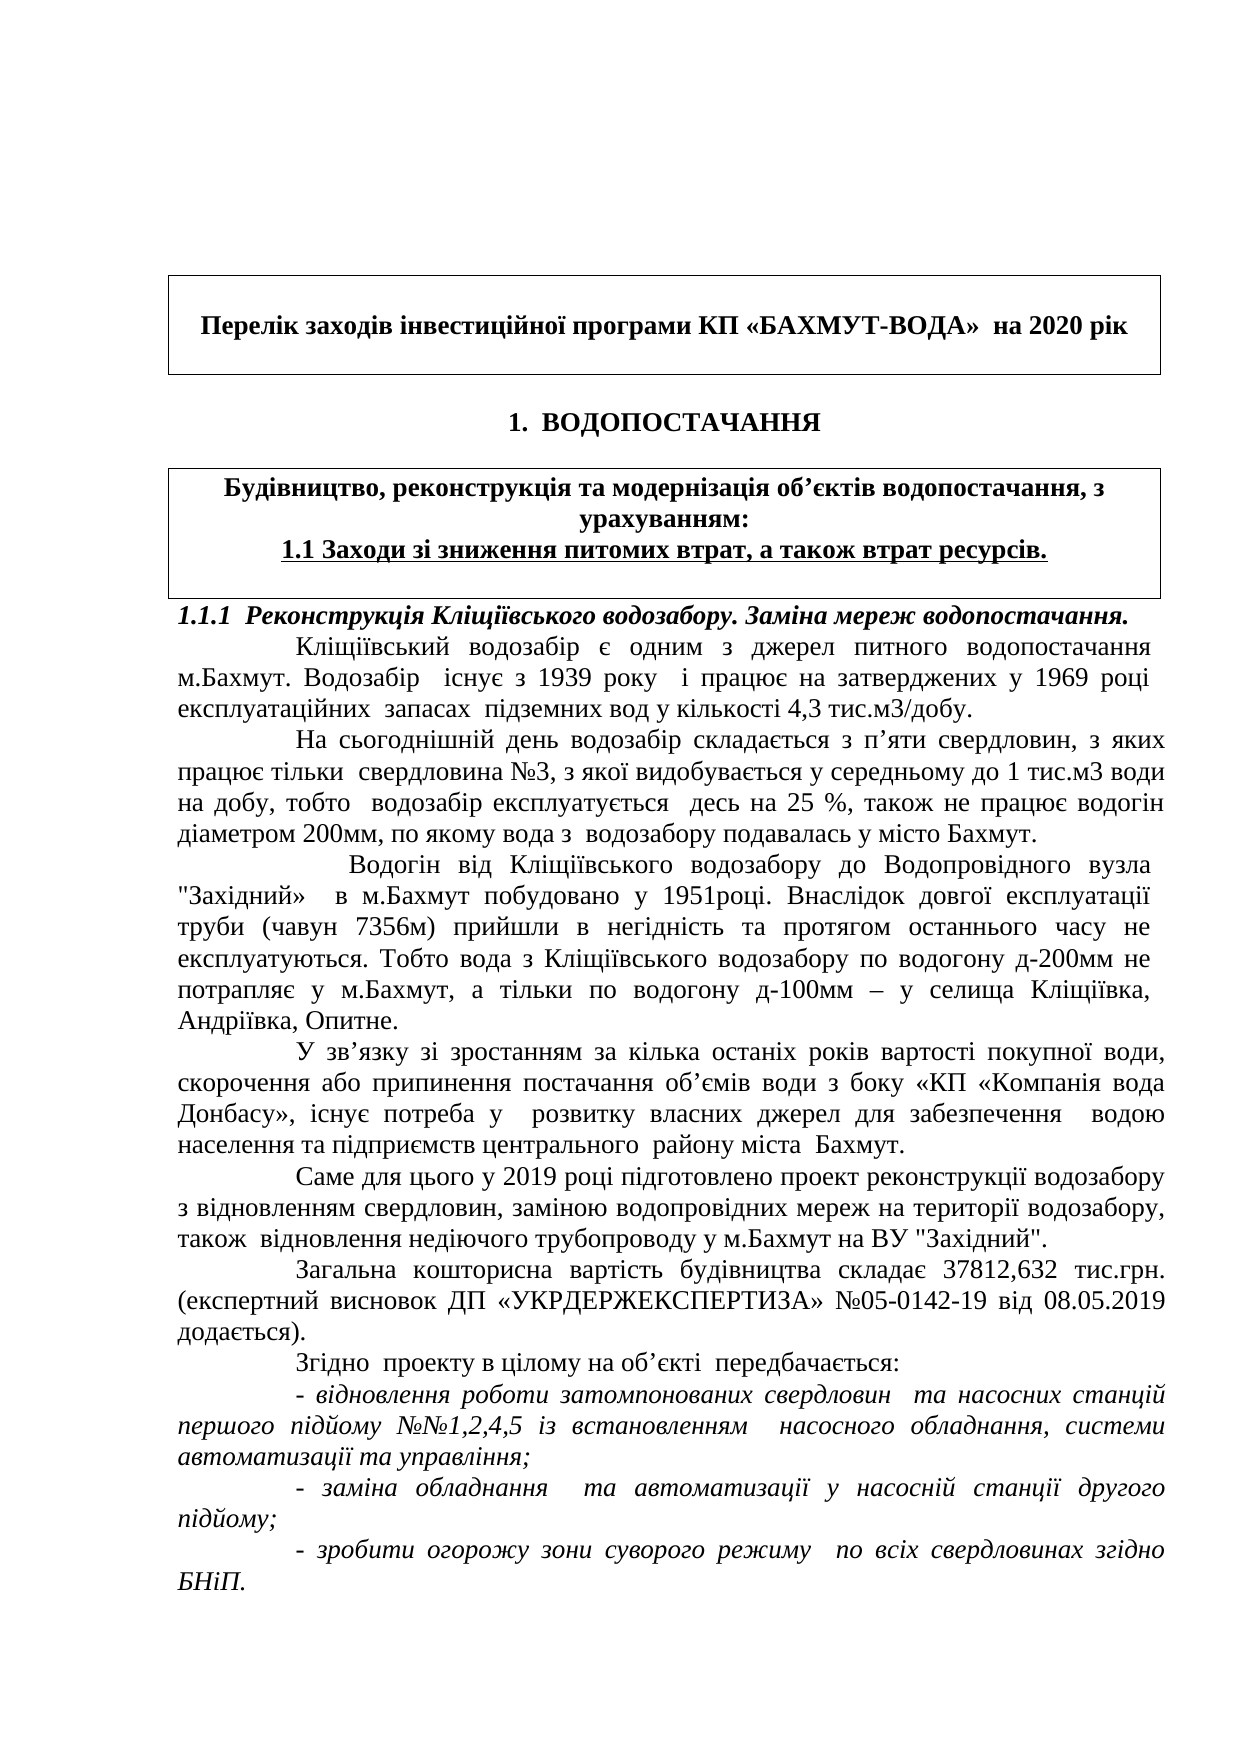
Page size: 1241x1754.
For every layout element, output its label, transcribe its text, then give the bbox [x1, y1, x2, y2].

text Загальна кошторисна вартість будівництва складає 37812,632 тис.грн. (експертний висновок ДП «УКРДЕРЖЕКСПЕРТИЗА» №05-0142-19 від 08.05.2019 додається). [177, 1253, 1166, 1347]
text Згідно проекту в цілому на об’єкті передбачається: [177, 1347, 1166, 1378]
text У зв’язку зі зростанням за кілька останіх років вартості покупної води, скорочення або припинення постачання об’ємів води з боку «КП «Компанія вода Донбасу», існує потреба у розвитку власних джерел для забезпечення водою населення та підприємств центрального району міста Бахмут. [177, 1035, 1166, 1160]
text Перелік заходів інвестиційної програми КП «БАХМУТ-ВОДА» на 2020 рік [177, 309, 1152, 341]
text - зробити огорожу зони суворого режиму по всіх свердловинах згідно БНіП. [177, 1533, 1166, 1596]
text 1.1 Заходи зі зниження питомих втрат, а також втрат ресурсів. [177, 534, 1152, 565]
text На сьогоднішній день водозабір складається з п’яти свердловин, з яких працює тільки свердловина №3, з якої видобувається у середньому до 1 тис.м3 води на добу, тобто водозабір експлуатується десь на 25 %, також не працює водогін діаметром 200мм, по якому вода з водозабору подавалась у місто Бахмут. [177, 724, 1166, 848]
text - заміна обладнання та автоматизації у насосній станції другого підйому; [177, 1471, 1166, 1533]
text Саме для цього у 2019 році підготовлено проект реконструкції водозабору з відновленням свердловин, заміною водопровідних мереж на території водозабору, також відновлення недіючого трубопроводу у м.Бахмут на ВУ "Західний". [177, 1160, 1166, 1253]
text Будівництво, реконструкція та модернізація об’єктів водопостачання, з урахуванням: [169, 469, 1160, 534]
text - відновлення роботи затомпонованих свердловин та насосних станцій першого підйому №№1,2,4,5 із встановленням насосного обладнання, системи автоматизації та управління; [177, 1378, 1166, 1471]
text Кліщіївський водозабір є одним з джерел питного водопостачання м.Бахмут. Водозабір існує з 1939 року і працює на затверджених у 1969 році експлуатаційних запасах підземних вод у кількості 4,3 тис.м3/добу. [177, 630, 1152, 724]
text 1. ВОДОПОСТАЧАННЯ [177, 406, 1152, 437]
text Водогін від Кліщіївського водозабору до Водопровідного вузла "Західний» в м.Бахмут побудовано у 1951році. Внаслідок довгої експлуатації труби (чавун 7356м) прийшли в негідність та протягом останнього часу не експлуатуються. Тобто вода з Кліщіївського водозабору по водогону д-200мм не потрапляє у м.Бахмут, а тільки по водогону д-100мм – у селища Кліщіївка, Андріївка, Опитне. [177, 848, 1152, 1035]
text 1.1.1 Реконструкція Кліщіївського водозабору. Заміна мереж водопостачання. [177, 599, 1152, 630]
